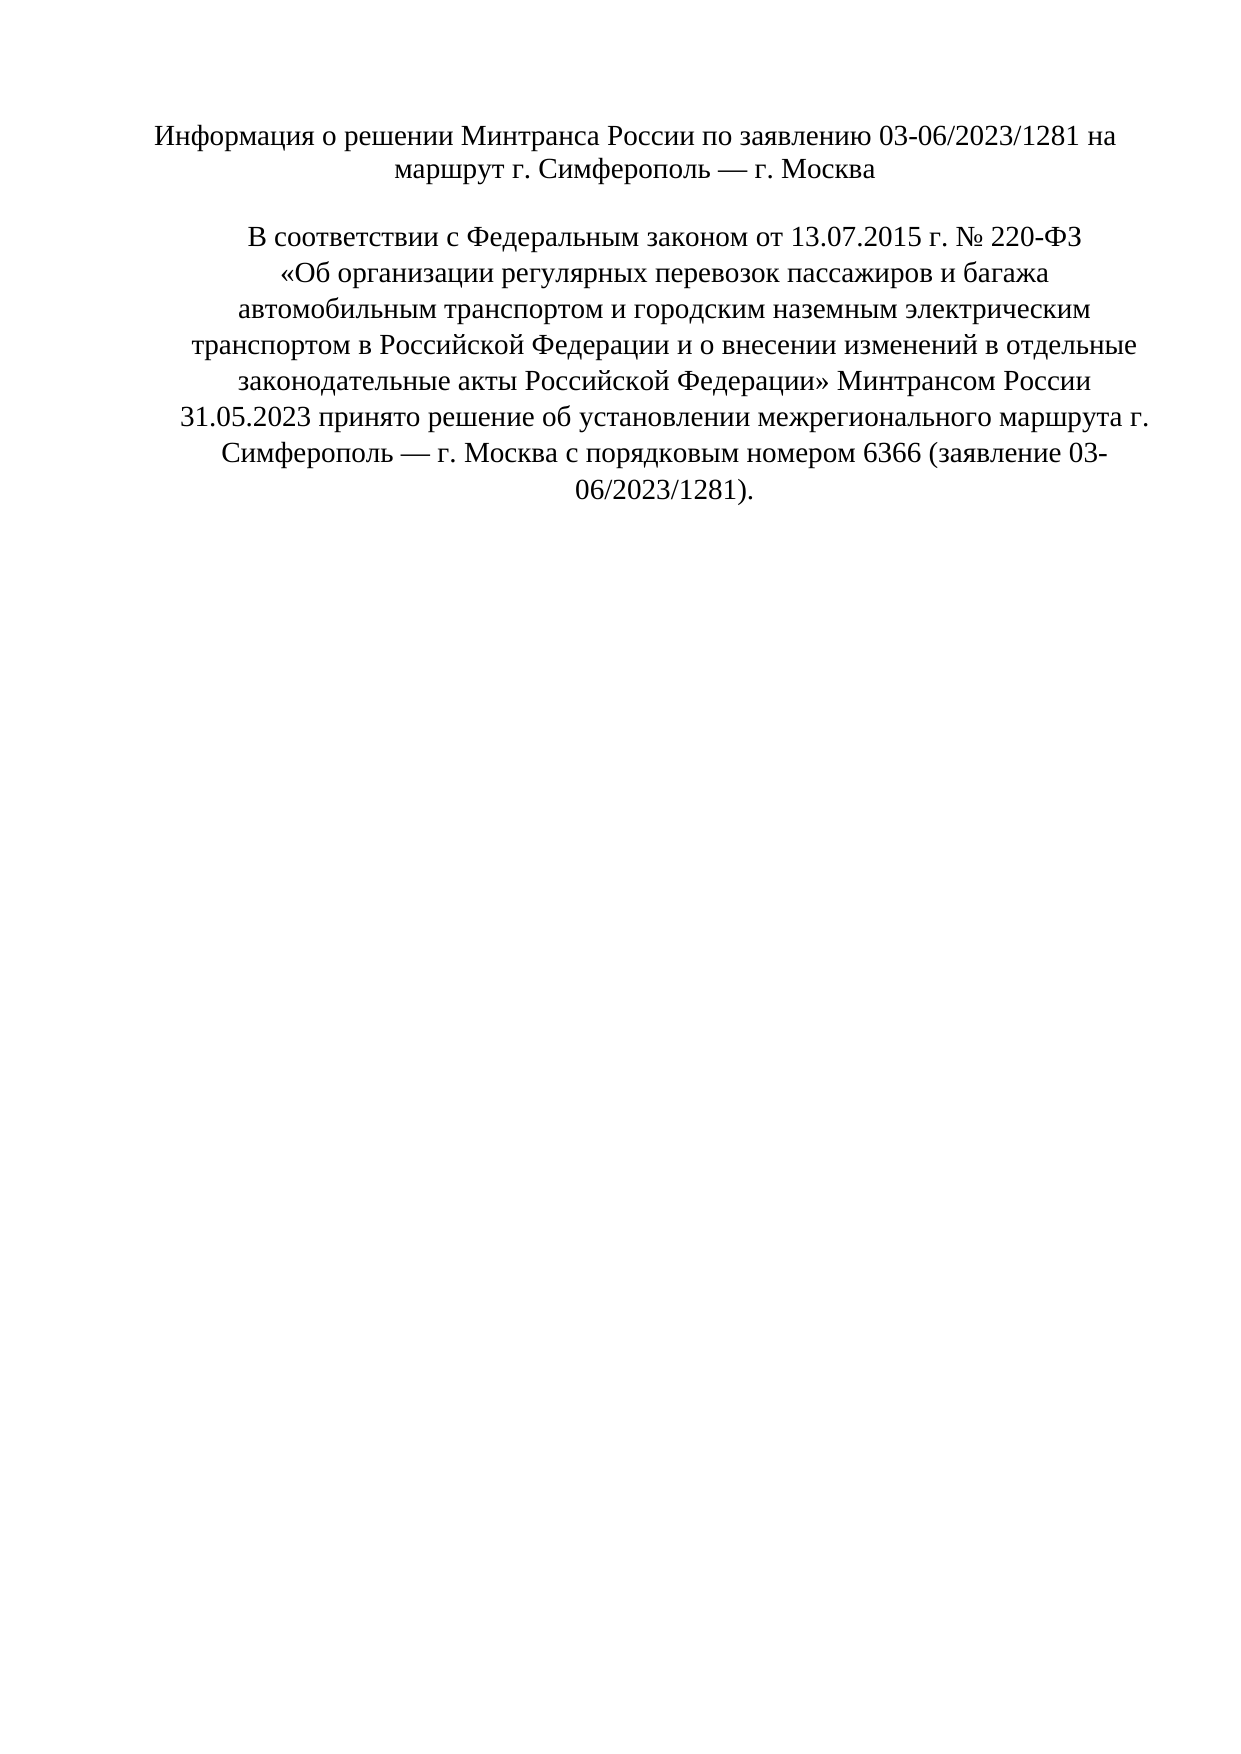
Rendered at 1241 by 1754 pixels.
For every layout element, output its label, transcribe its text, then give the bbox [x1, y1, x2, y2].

text Информация о решении Минтранса России по заявлению 03-06/2023/1281 на маршрут г. Симферополь — г. Москва [118, 118, 1152, 185]
text В соответствии с Федеральным законом от 13.07.2015 г. № 220-ФЗ «Об организации регулярных перевозок пассажиров и багажа автомобильным транспортом и городским наземным электрическим транспортом в Российской Федерации и о внесении изменений в отдельные законодательные акты Российской Федерации» Минтрансом России 31.05.2023 принято решение об установлении межрегионального маршрута г. Симферополь — г. Москва с порядковым номером 6366 (заявление 03-06/2023/1281). [177, 219, 1152, 505]
